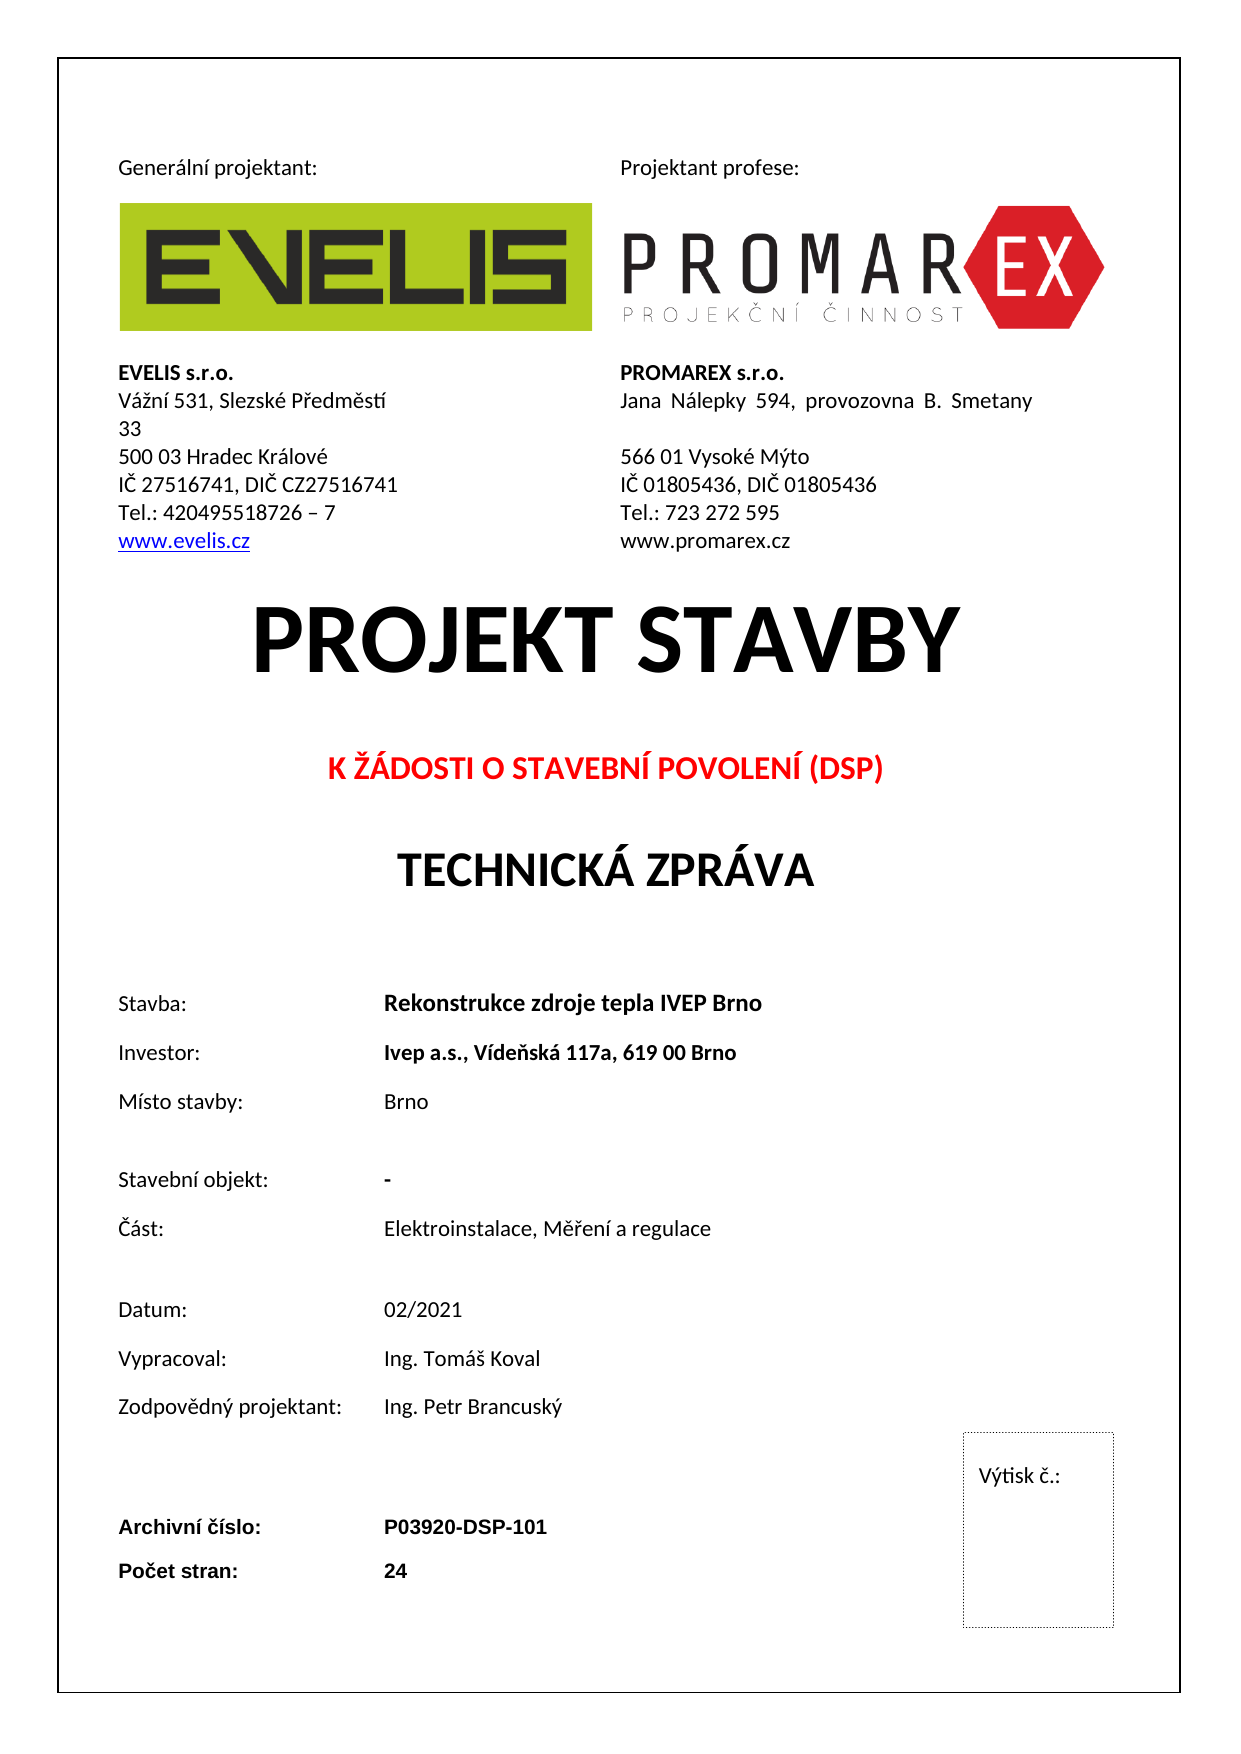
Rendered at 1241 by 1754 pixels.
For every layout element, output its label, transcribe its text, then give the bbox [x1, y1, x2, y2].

text 500 03 Hradec Králové 566 01 Vysoké Mýto [118, 442, 1033, 470]
text Vypracoval: Ing. Tomáš Koval [118, 1344, 1122, 1372]
text EVELIS s.r.o. PROMAREX s.r.o. [118, 358, 1122, 386]
picture [621, 203, 1107, 331]
text Elektroinstalace, Měření a regulace [118, 1214, 1122, 1242]
text Tel.: 420495518726 – 7 Tel.: 723 272 595 [118, 498, 1033, 526]
table_header PROJEKT STAVBY K ŽÁDOSTI O STAVEBNÍ POVOLENÍ (DSP) TECHNICKÁ ZPRÁVA [96, 555, 1116, 899]
table_header P03920-DSP-101 [301, 1494, 916, 1538]
text Místo stavby: Brno [118, 1087, 1122, 1115]
text Zodpovědný projektant: Ing. Petr Brancuský [118, 1392, 1122, 1421]
text www.evelis.cz www.promarex.cz [118, 526, 1033, 554]
text - [118, 1165, 1122, 1193]
text Stavba: Rekonstrukce zdroje tepla IVEP Brno [118, 987, 1122, 1017]
picture [119, 203, 593, 331]
text Generální projektant: Projektant profese: [118, 153, 1122, 181]
text Datum: 02/2021 [118, 1295, 1122, 1323]
text IČ 27516741, DIČ CZ27516741 IČ 01805436, DIČ 01805436 [118, 470, 1033, 498]
table_cell Počet stran: [111, 1539, 301, 1583]
text Vážní 531, Slezské Předměstí Jana Nálepky 594, provozovna B. Smetany 33 [118, 386, 1033, 442]
table_cell 24 [301, 1539, 916, 1583]
text Investor: Ivep a.s., Vídeňská 117a, 619 00 Brno [118, 1038, 1122, 1066]
table_header Archivní číslo: [111, 1494, 301, 1538]
